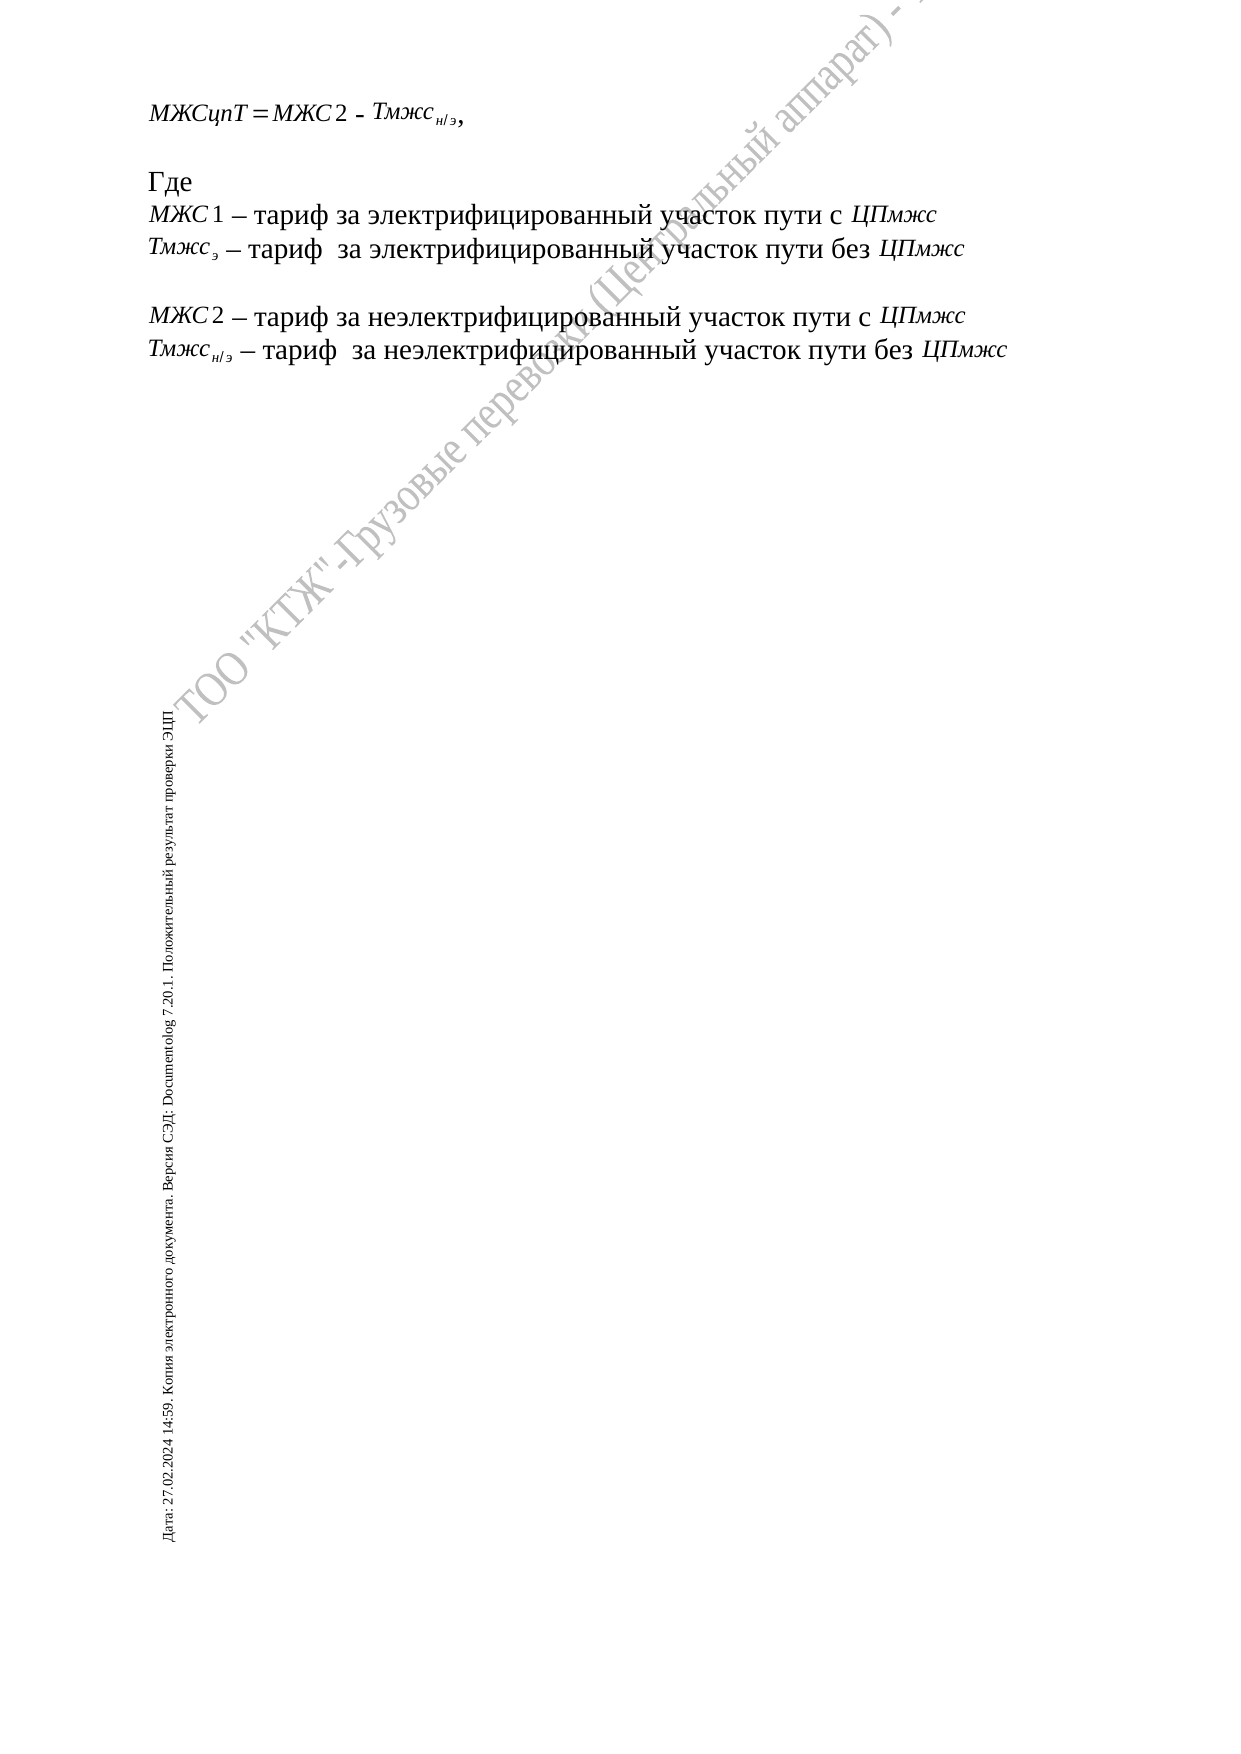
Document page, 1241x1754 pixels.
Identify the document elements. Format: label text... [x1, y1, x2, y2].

text Где [148, 164, 1152, 197]
text – тариф за неэлектрифицированный участок пути с [148, 299, 1152, 332]
text – тариф за электрифицированный участок пути без [148, 231, 1152, 265]
text – тариф за неэлектрифицированный участок пути без [148, 332, 1152, 367]
text – тариф за электрифицированный участок пути с [148, 197, 1152, 231]
text - , [148, 97, 1152, 130]
